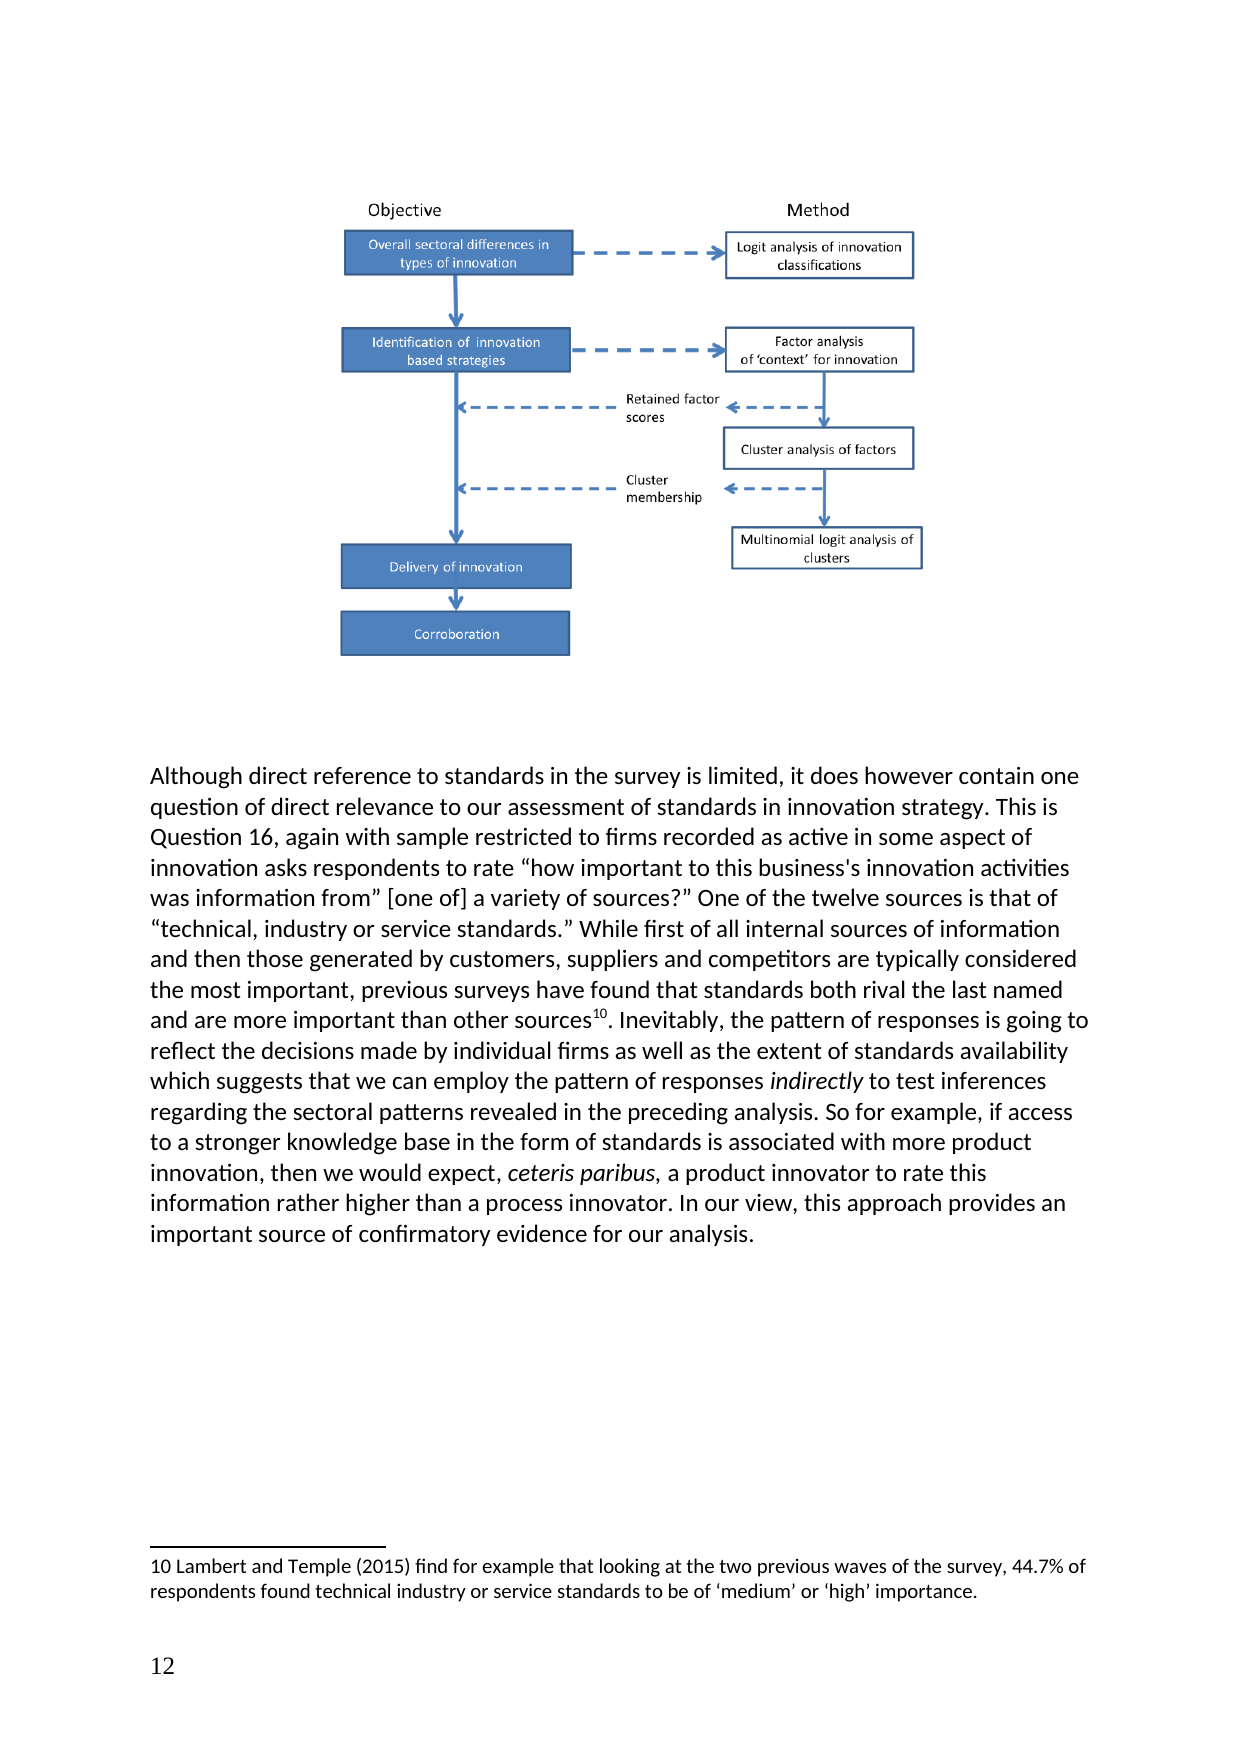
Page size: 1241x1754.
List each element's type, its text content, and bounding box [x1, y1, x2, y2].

picture [233, 150, 1007, 730]
text Although direct reference to standards in the survey is limited, it does however contain one question of direct relevance to our assessment of standards in innovation strategy. This is Question 16, again with sample restricted to firms recorded as active in some aspect of innovation asks respondents to rate “how important to this business's innovation activities was information from” [one of] a variety of sources?” One of the twelve sources is that of “technical, industry or service standards.” While first of all internal sources of information and then those generated by customers, suppliers and competitors are typically considered the most important, previous surveys have found that standards both rival the last named and are more important than other sources. Inevitably, the pattern of responses is going to reflect the decisions made by individual firms as well as the extent of standards availability which suggests that we can employ the pattern of responses indirectly to test inferences regarding the sectoral patterns revealed in the preceding analysis. So for example, if access to a stronger knowledge base in the form of standards is associated with more product innovation, then we would expect, ceteris paribus, a product innovator to rate this information rather higher than a process innovator. In our view, this approach provides an important source of confirmatory evidence for our analysis. [150, 760, 1090, 1248]
